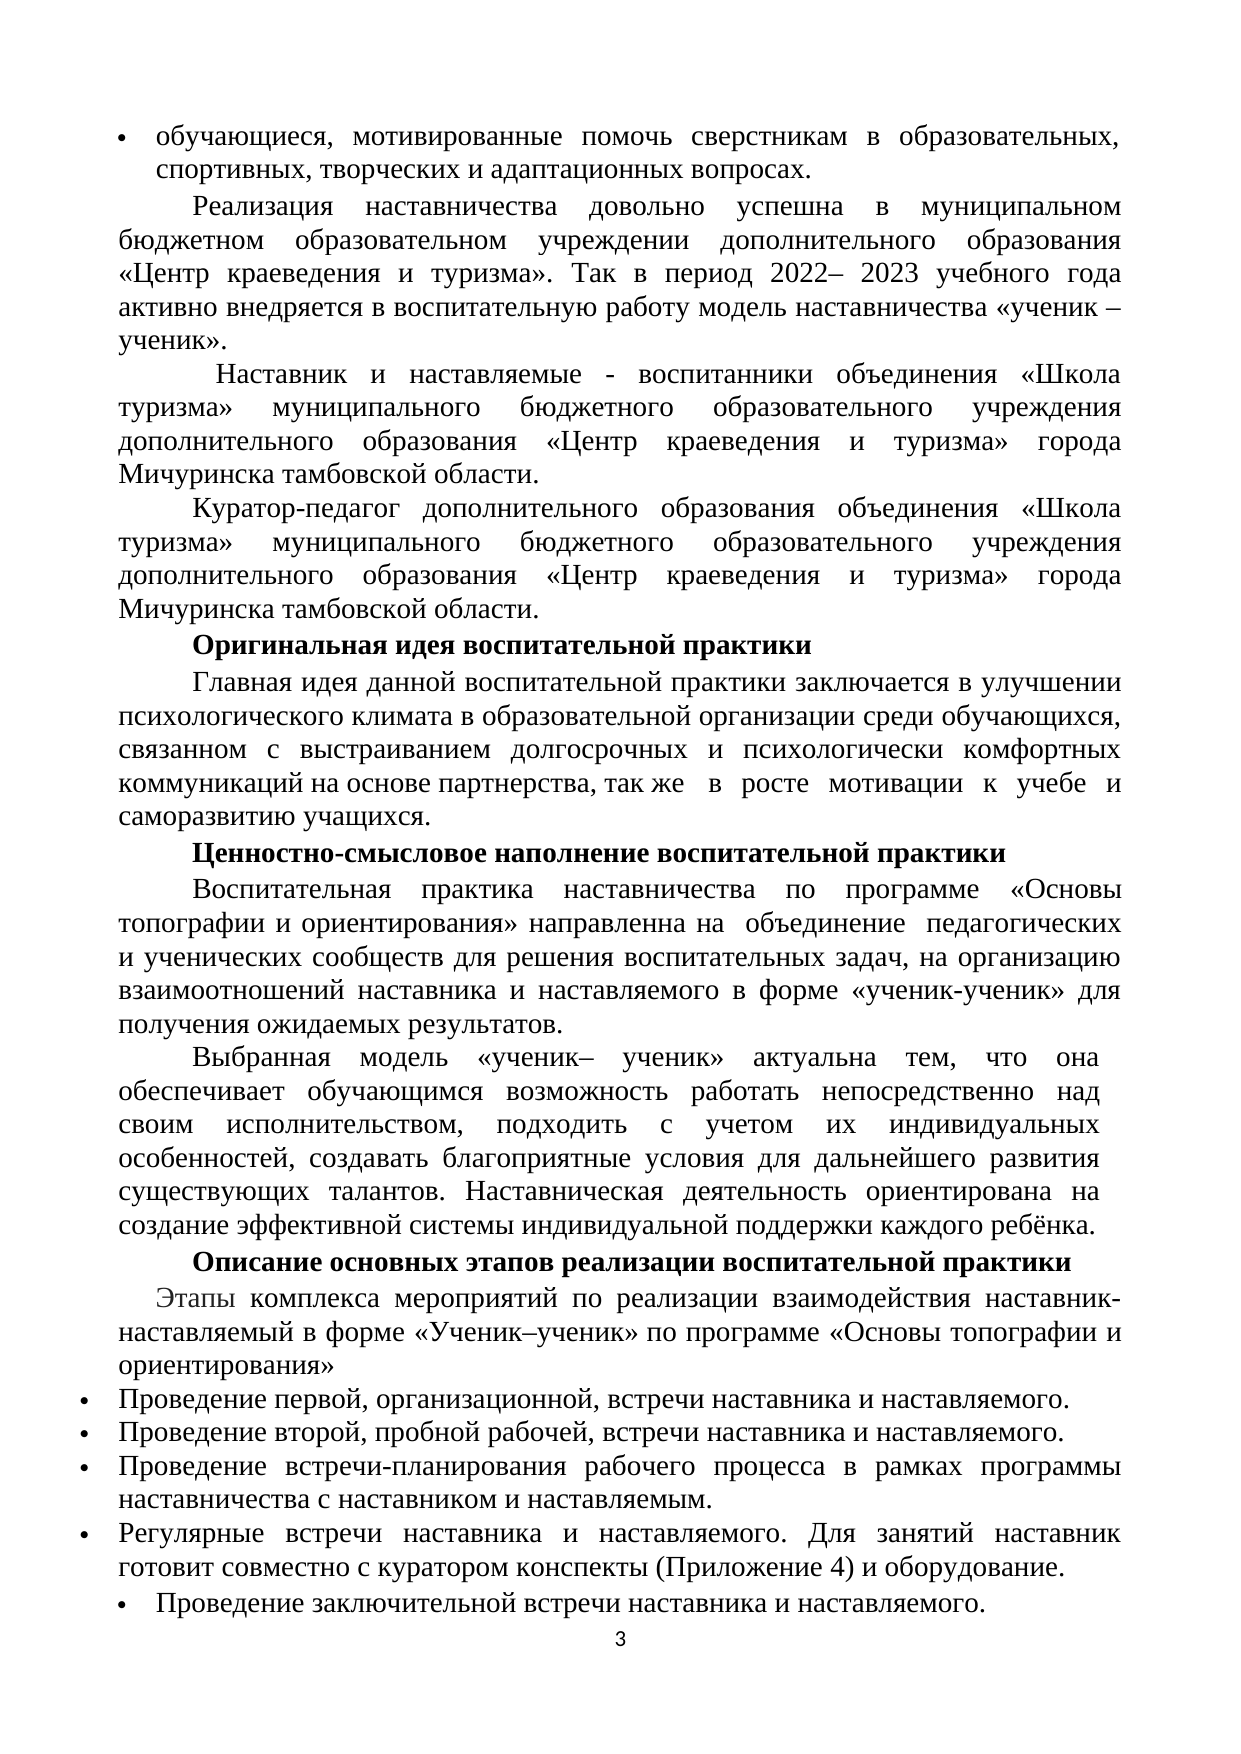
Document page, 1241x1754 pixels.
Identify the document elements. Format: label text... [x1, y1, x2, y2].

list Проведение заключительной встречи наставника и наставляемого. [118, 1585, 1122, 1619]
list обучающиеся, мотивированные помочь сверстникам в образовательных, спортивных, творческих и адаптационных вопросах. [118, 118, 1120, 185]
text Ценностно-смысловое наполнение воспитательной практики [118, 835, 1120, 868]
text Наставник и наставляемые - воспитанники объединения «Школа туризма» муниципального бюджетного образовательного учреждения дополнительного образования «Центр краеведения и туризма» города Мичуринска тамбовской области. [118, 356, 1122, 490]
list Проведение первой, организационной, встречи наставника и наставляемого. [81, 1381, 1122, 1414]
text Оригинальная идея воспитательной практики [156, 627, 1120, 661]
list Проведение второй, пробной рабочей, встречи наставника и наставляемого. [81, 1414, 1122, 1448]
list Проведение встречи-планирования рабочего процесса в рамках программы наставничества с наставником и наставляемым. [81, 1448, 1122, 1515]
text Главная идея данной воспитательной практики заключается в улучшении психологического климата в образовательной организации среди обучающихся, связанном с выстраиванием долгосрочных и психологически комфортных коммуникаций на основе партнерства, так же в росте мотивации к учебе и саморазвитию учащихся. [118, 664, 1122, 832]
text Куратор-педагог дополнительного образования объединения «Школа туризма» муниципального бюджетного образовательного учреждения дополнительного образования «Центр краеведения и туризма» города Мичуринска тамбовской области. [118, 490, 1122, 624]
list Регулярные встречи наставника и наставляемого. Для занятий наставник готовит совместно с куратором конспекты (Приложение 4) и оборудование. [81, 1515, 1122, 1582]
text Реализация наставничества довольно успешна в муниципальном бюджетном образовательном учреждении дополнительного образования «Центр краеведения и туризма». Так в период 2022– 2023 учебного года активно внедряется в воспитательную работу модель наставничества «ученик – ученик». [118, 188, 1122, 356]
text Воспитательная практика наставничества по программе «Основы топографии и ориентирования» направленна на объединение педагогических и ученических сообществ для решения воспитательных задач, на организацию взаимоотношений наставника и наставляемого в форме «ученик-ученик» для получения ожидаемых результатов. [118, 872, 1122, 1039]
text Этапы комплекса мероприятий по реализации взаимодействия наставник-наставляемый в форме «Ученик–ученик» по программе «Основы топографии и ориентирования» [118, 1280, 1122, 1381]
text Выбранная модель «ученик– ученик» актуальна тем, что она обеспечивает обучающимся возможность работать непосредственно над своим исполнительством, подходить с учетом их индивидуальных особенностей, создавать благоприятные условия для дальнейшего развития существующих талантов. Наставническая деятельность ориентирована на создание эффективной системы индивидуальной поддержки каждого ребёнка. [118, 1039, 1101, 1241]
text Описание основных этапов реализации воспитательной практики [118, 1244, 1120, 1277]
